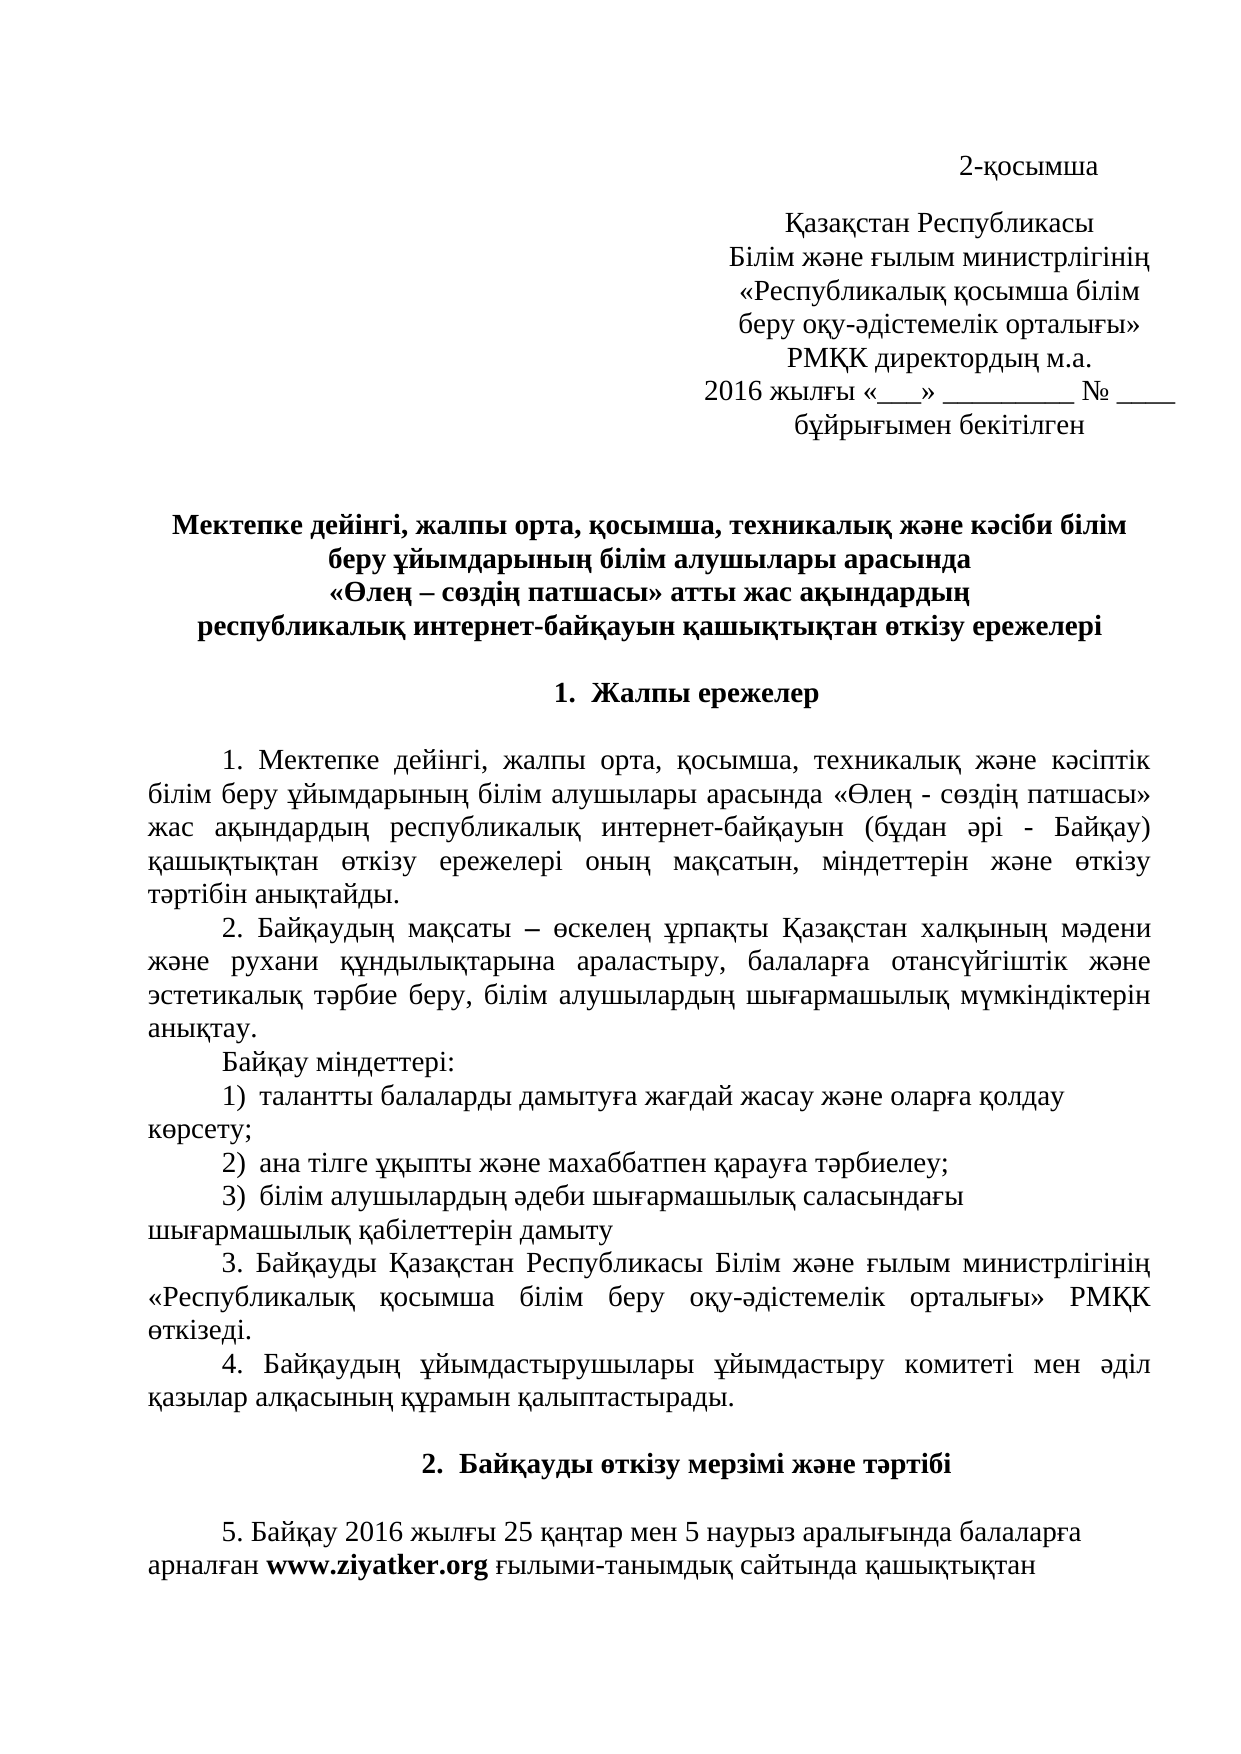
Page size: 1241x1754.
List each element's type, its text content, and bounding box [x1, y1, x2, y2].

text 5. Байқау 2016 жылғы 25 қаңтар мен 5 наурыз аралығында балаларға [148, 1514, 1152, 1547]
text 2. Байқаудың мақсаты – өскелең ұрпақты Қазақстан халқының мәдени және рухани құндылықтарына араластыру, балаларға отансүйгіштік және эстетикалық тәрбие беру, білім алушылардың шығармашылық мүмкіндіктерін анықтау. [148, 910, 1152, 1044]
text 1. Мектепке дейінгі, жалпы орта, қосымша, техникалық және кәсіптік білім беру ұйымдарының білім алушылары арасында «Өлең - сөздің патшасы» жас ақындардың республикалық интернет-байқауын (бұдан әрі - Байқау) қашықтықтан өткізу ережелері оның мақсатын, міндеттерін және өткізу тәртібін анықтайды. [148, 742, 1152, 910]
list Жалпы ережелер [222, 675, 1152, 709]
text көрсету; [148, 1111, 1152, 1145]
text 4. Байқаудың ұйымдастырушылары ұйымдастыру комитеті мен әділ қазылар алқасының құрамын қалыптастырады. [148, 1346, 1152, 1413]
text арналған www.ziyatker.org ғылыми-танымдық сайтында қашықтықтан [148, 1547, 1152, 1581]
text шығармашылық қабілеттерін дамыту [148, 1212, 1152, 1245]
list ана тілге ұқыпты және махаббатпен қарауға тәрбиелеу; [222, 1145, 1152, 1178]
list Байқауды өткізу мерзімі және тәртібі [222, 1447, 1152, 1480]
list білім алушылардың әдеби шығармашылық саласындағы [222, 1178, 1152, 1212]
list талантты балаларды дамытуға жағдай жасау және оларға қолдау [222, 1078, 1152, 1111]
text «Өлең – сөздің патшасы» атты жас ақындардың [148, 574, 1152, 608]
text 2-қосымша [959, 148, 1152, 181]
text Мектепке дейінгі, жалпы орта, қосымша, техникалық және кәсіби білім беру ұйымдарының білім алушылары арасында [148, 507, 1152, 574]
table_header Қазақстан Республикасы Білім және ғылым министрлігінің «Республикалық қосымша білім беру оқу-әдістемелік орталығы» РМҚК директордың м.а. 2016 жылғы «___» _________ № ____ бұйрығымен бекітілген [690, 206, 1189, 440]
text Байқау міндеттері: [148, 1044, 1152, 1078]
text республикалық интернет-байқауын қашықтықтан өткізу ережелері [148, 608, 1152, 642]
text 3. Байқауды Қазақстан Республикасы Білім және ғылым министрлігінің «Республикалық қосымша білім беру оқу-әдістемелік орталығы» РМҚК өткізеді. [148, 1245, 1152, 1346]
